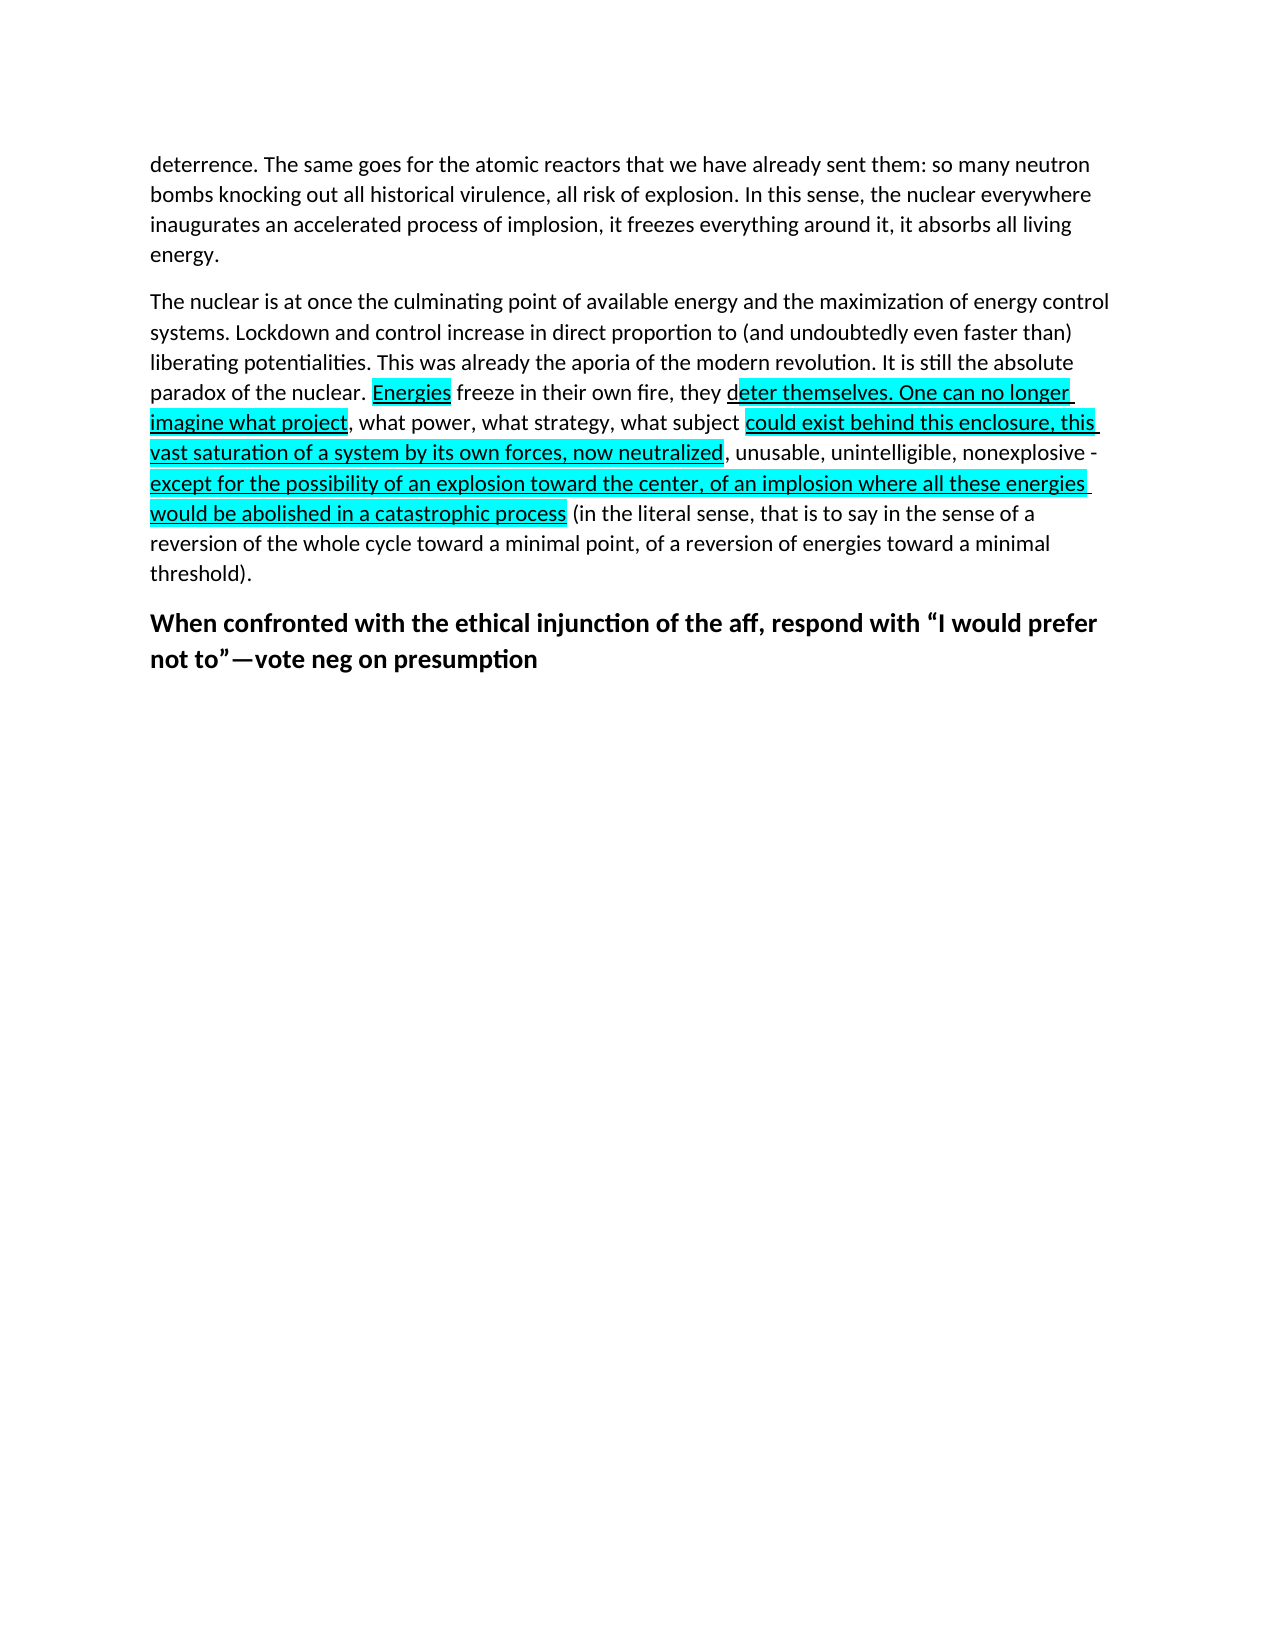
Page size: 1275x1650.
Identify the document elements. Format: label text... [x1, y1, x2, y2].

subtitle When confronted with the ethical injunction of the aff, respond with “I would prefer not to”—vote neg on presumption [150, 606, 1125, 675]
text The nuclear is at once the culminating point of available energy and the maximization of energy control systems. Lockdown and control increase in direct proportion to (and undoubtedly even faster than) liberating potentialities. This was already the aporia of the modern revolution. It is still the absolute paradox of the nuclear. Energies freeze in their own fire, they deter themselves. One can no longer imagine what project, what power, what strategy, what subject could exist behind this enclosure, this vast saturation of a system by its own forces, now neutralized, unusable, unintelligible, nonexplosive - except for the possibility of an explosion toward the center, of an implosion where all these energies would be abolished in a catastrophic process (in the literal sense, that is to say in the sense of a reversion of the whole cycle toward a minimal point, of a reversion of energies toward a minimal threshold). [150, 287, 1125, 587]
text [150, 150, 1125, 269]
